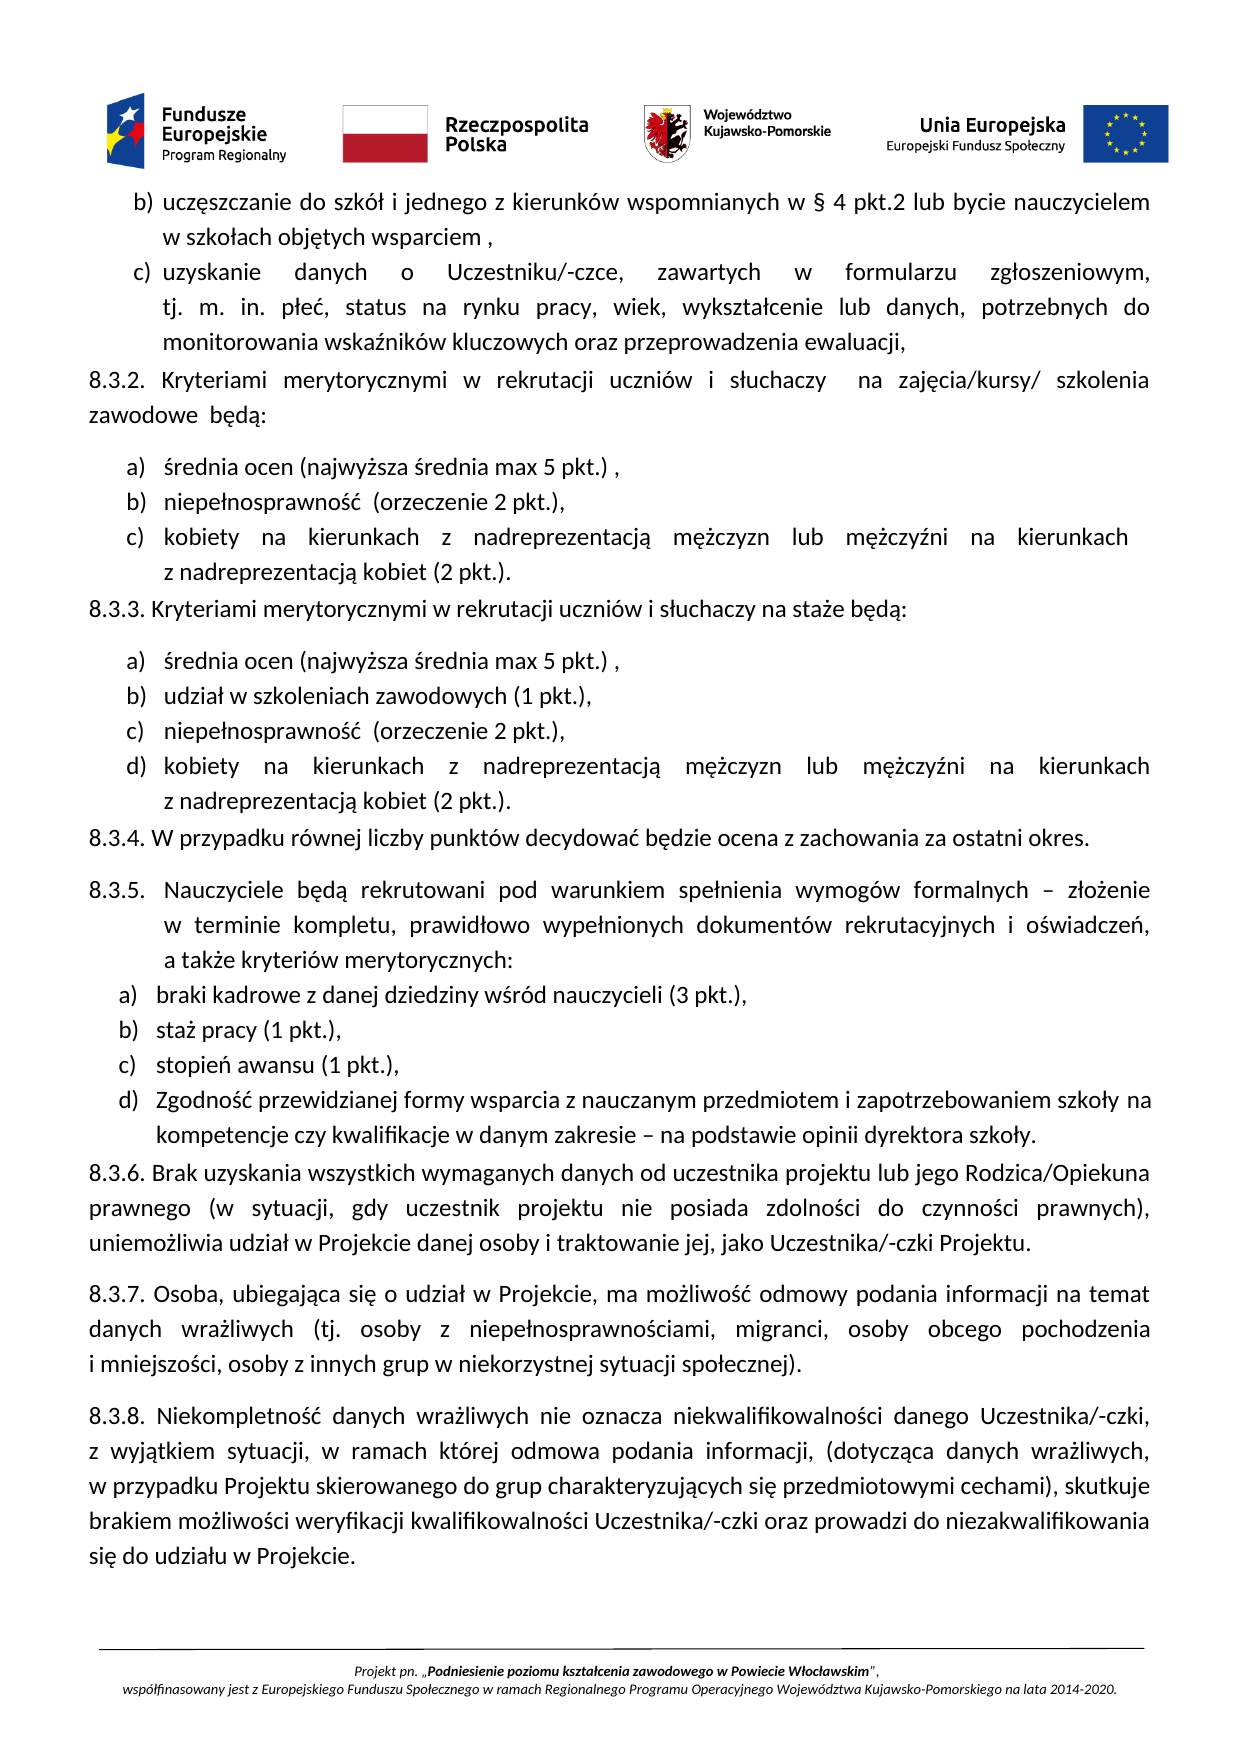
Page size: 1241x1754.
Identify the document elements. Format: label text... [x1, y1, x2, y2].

text 8.3.7. Osoba, ubiegająca się o udział w Projekcie, ma możliwość odmowy podania informacji na temat danych wrażliwych (tj. osoby z niepełnosprawnościami, migranci, osoby obcego pochodzenia i mniejszości, osoby z innych grup w niekorzystnej sytuacji społecznej). [89, 1278, 1152, 1379]
text 8.3.8. Niekompletność danych wrażliwych nie oznacza niekwalifikowalności danego Uczestnika/-czki, z wyjątkiem sytuacji, w ramach której odmowa podania informacji, (dotycząca danych wrażliwych, w przypadku Projektu skierowanego do grup charakteryzujących się przedmiotowymi cechami), skutkuje brakiem możliwości weryfikacji kwalifikowalności Uczestnika/-czki oraz prowadzi do niezakwalifikowania się do udziału w Projekcie. [89, 1400, 1152, 1571]
list średnia ocen (najwyższa średnia max 5 pkt.) , [126, 645, 1152, 675]
list kobiety na kierunkach z nadreprezentacją mężczyzn lub mężczyźni na kierunkach z nadreprezentacją kobiet (2 pkt.). [126, 750, 1152, 815]
list Zgodność przewidzianej formy wsparcia z nauczanym przedmiotem i zapotrzebowaniem szkoły na kompetencje czy kwalifikacje w danym zakresie – na podstawie opinii dyrektora szkoły. [118, 1084, 1152, 1150]
list niepełnosprawność (orzeczenie 2 pkt.), [126, 715, 1152, 745]
list średnia ocen (najwyższa średnia max 5 pkt.) , [126, 451, 1152, 481]
text 8.3.2. Kryteriami merytorycznymi w rekrutacji uczniów i słuchaczy na zajęcia/kursy/ szkolenia zawodowe będą: [89, 364, 1152, 429]
list uczęszczanie do szkół i jednego z kierunków wspomnianych w § 4 pkt.2 lub bycie nauczycielem w szkołach objętych wsparciem , [133, 187, 1152, 252]
list uzyskanie danych o Uczestniku/-czce, zawartych w formularzu zgłoszeniowym, tj. m. in. płeć, status na rynku pracy, wiek, wykształcenie lub danych, potrzebnych do monitorowania wskaźników kluczowych oraz przeprowadzenia ewaluacji, [133, 256, 1152, 357]
picture [88, 73, 1187, 187]
list stopień awansu (1 pkt.), [118, 1049, 1152, 1080]
list staż pracy (1 pkt.), [118, 1014, 1152, 1045]
list Nauczyciele będą rekrutowani pod warunkiem spełnienia wymogów formalnych – złożenie w terminie kompletu, prawidłowo wypełnionych dokumentów rekrutacyjnych i oświadczeń, a także kryteriów merytorycznych: [89, 874, 1152, 975]
text 8.3.4. W przypadku równej liczby punktów decydować będzie ocena z zachowania za ostatni okres. [89, 822, 1152, 853]
list niepełnosprawność (orzeczenie 2 pkt.), [126, 486, 1152, 516]
list udział w szkoleniach zawodowych (1 pkt.), [126, 680, 1152, 710]
list kobiety na kierunkach z nadreprezentacją mężczyzn lub mężczyźni na kierunkach z nadreprezentacją kobiet (2 pkt.). [126, 521, 1152, 586]
text 8.3.3. Kryteriami merytorycznymi w rekrutacji uczniów i słuchaczy na staże będą: [89, 593, 1152, 624]
list braki kadrowe z danej dziedziny wśród nauczycieli (3 pkt.), [118, 979, 1152, 1010]
text 8.3.6. Brak uzyskania wszystkich wymaganych danych od uczestnika projektu lub jego Rodzica/Opiekuna prawnego (w sytuacji, gdy uczestnik projektu nie posiada zdolności do czynności prawnych), uniemożliwia udział w Projekcie danej osoby i traktowanie jej, jako Uczestnika/-czki Projektu. [89, 1157, 1152, 1257]
